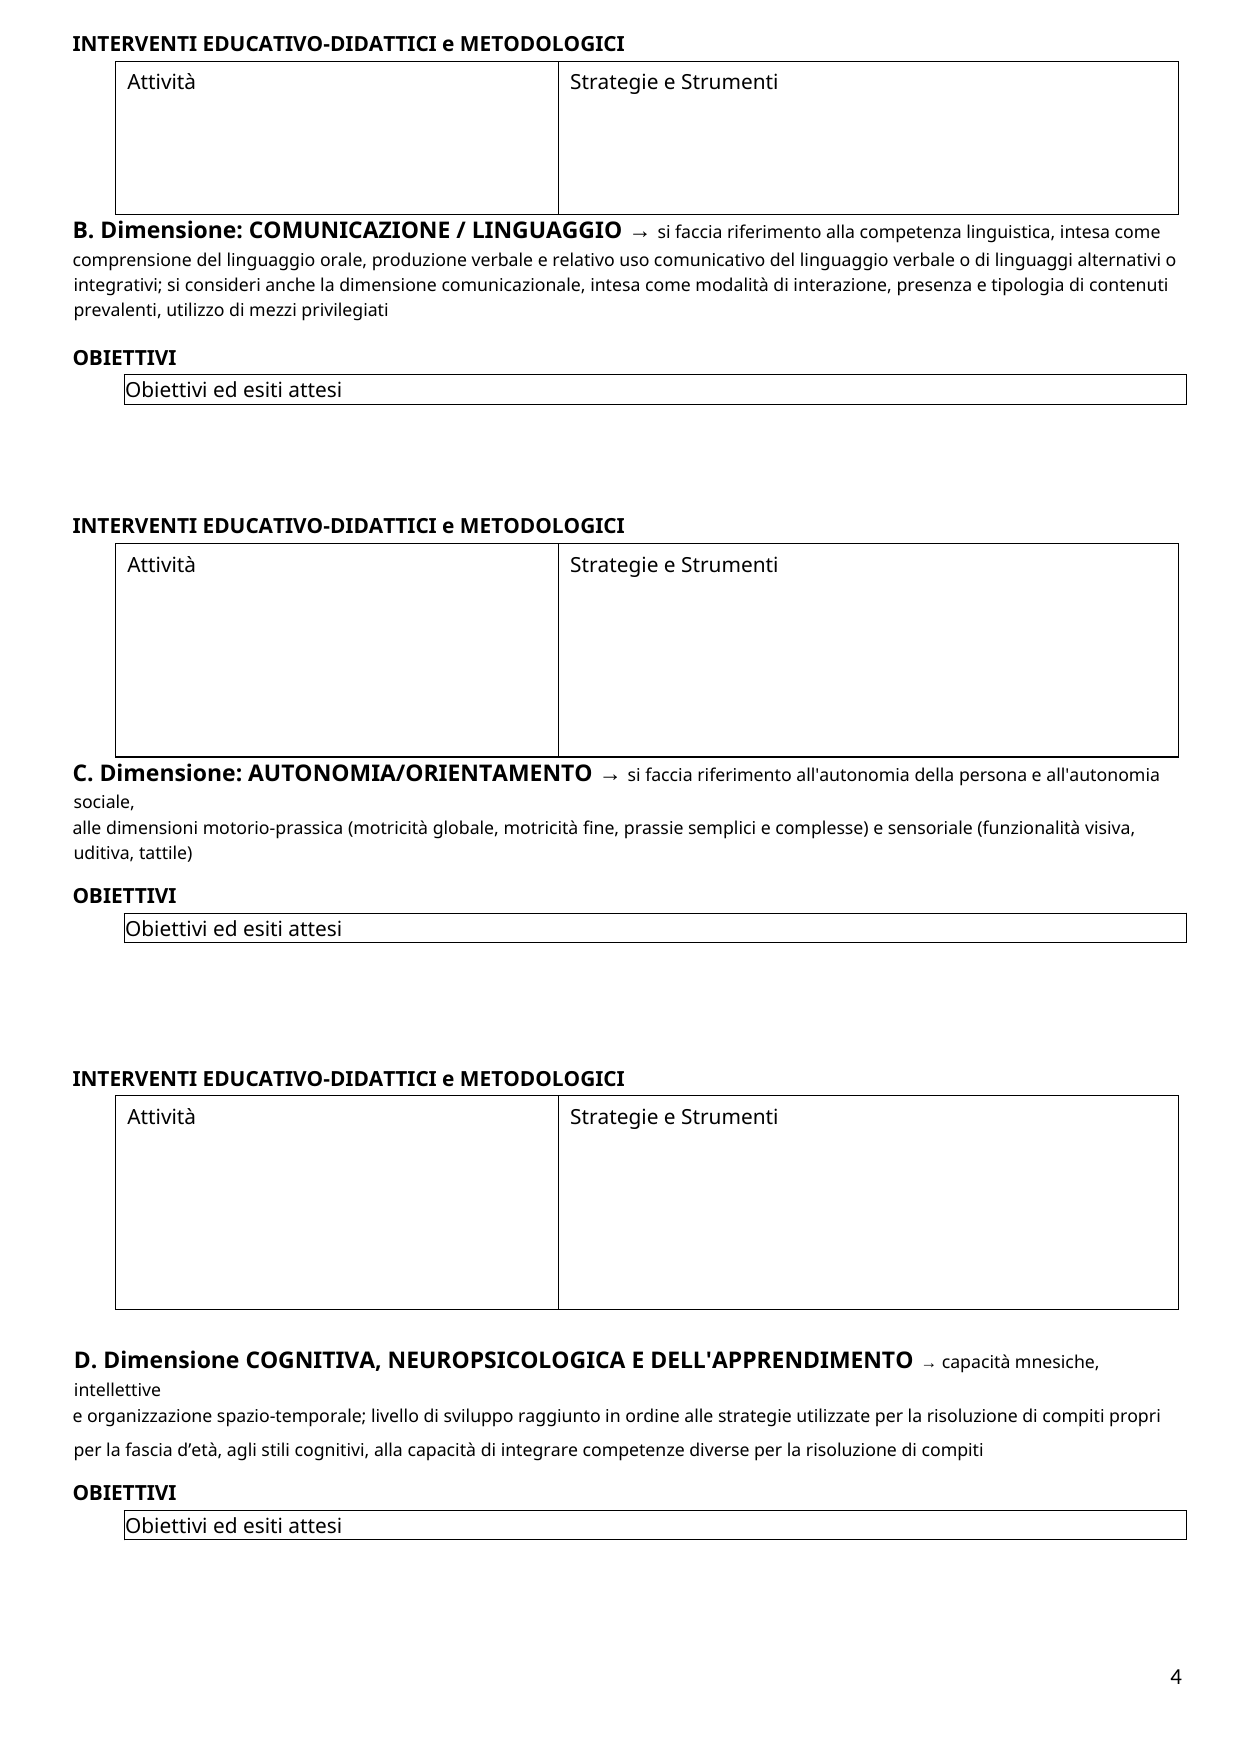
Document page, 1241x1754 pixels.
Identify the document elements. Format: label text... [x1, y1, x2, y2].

table_header Attività [116, 544, 558, 756]
text OBIETTIVI [72, 343, 1186, 371]
table_header Attività [116, 1096, 558, 1309]
table_header Strategie e Strumenti [559, 62, 1178, 213]
subtitle INTERVENTI EDUCATIVO-DIDATTICI e METODOLOGICI [72, 1064, 1186, 1092]
text Obiettivi ed esiti attesi [125, 375, 1186, 404]
text e organizzazione spazio-temporale; livello di sviluppo raggiunto in ordine alle strategie utilizzate per la risoluzione di compiti propri per la fascia d’età, agli stili cognitivi, alla capacità di integrare competenze diverse per la risoluzione di compiti [72, 1404, 1186, 1463]
text comprensione del linguaggio orale, produzione verbale e relativo uso comunicativo del linguaggio verbale o di linguaggi alternativi o integrativi; si consideri anche la dimensione comunicazionale, intesa come modalità di interazione, presenza e tipologia di contenuti prevalenti, utilizzo di mezzi privilegiati [72, 248, 1186, 322]
text D. Dimensione COGNITIVA, NEUROPSICOLOGICA E DELL'APPRENDIMENTO → capacità mnesiche, intellettive [74, 1344, 1186, 1402]
text C. Dimensione: AUTONOMIA/ORIENTAMENTO → si faccia riferimento all'autonomia della persona e all'autonomia sociale, [72, 757, 1186, 814]
text alle dimensioni motorio-prassica (motricità globale, motricità fine, prassie semplici e complesse) e sensoriale (funzionalità visiva, uditiva, tattile) [72, 815, 1186, 864]
text OBIETTIVI [72, 881, 1186, 910]
text B. Dimensione: COMUNICAZIONE / LINGUAGGIO → si faccia riferimento alla competenza linguistica, intesa come [72, 214, 1186, 246]
table_header Strategie e Strumenti [559, 544, 1178, 756]
table_header Strategie e Strumenti [559, 1096, 1178, 1309]
text Obiettivi ed esiti attesi [125, 1511, 1186, 1539]
subtitle INTERVENTI EDUCATIVO-DIDATTICI e METODOLOGICI [72, 512, 1186, 540]
table_header Attività [116, 62, 558, 213]
subtitle INTERVENTI EDUCATIVO-DIDATTICI e METODOLOGICI [72, 29, 1186, 58]
text Obiettivi ed esiti attesi [125, 914, 1186, 942]
text OBIETTIVI [72, 1478, 1186, 1507]
